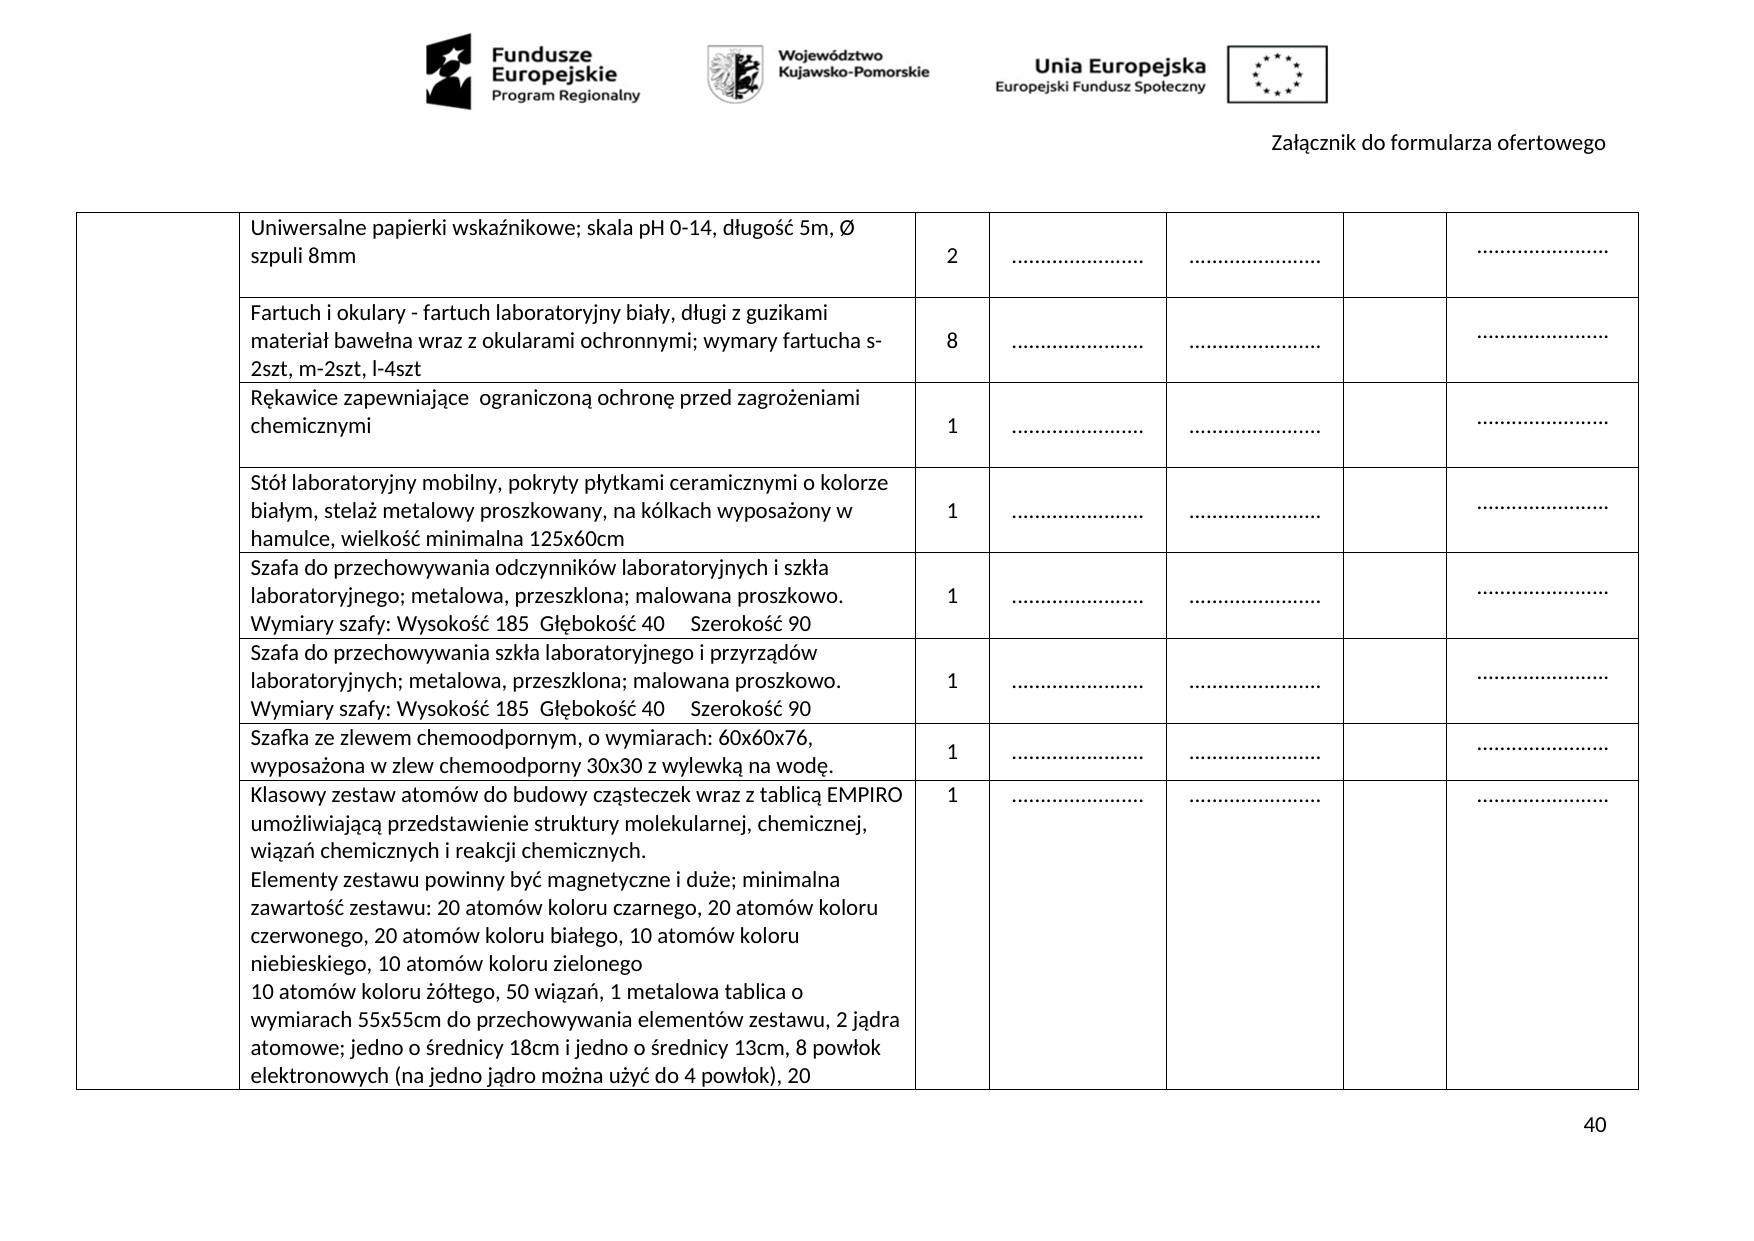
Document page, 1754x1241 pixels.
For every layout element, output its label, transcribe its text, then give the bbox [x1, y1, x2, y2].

table_cell ....................... [990, 639, 1166, 722]
table_cell 1 [916, 383, 989, 467]
table_cell ....................... [1447, 298, 1638, 382]
table_cell ....................... [990, 553, 1166, 637]
table_cell ....................... [990, 724, 1166, 779]
table_cell 1 [916, 468, 989, 552]
table_cell 1 [916, 724, 989, 779]
table_cell 1 [916, 781, 989, 1089]
table_cell ....................... [1167, 383, 1343, 467]
table_cell 1 [916, 639, 989, 722]
table_cell ....................... [1447, 213, 1638, 297]
table_cell Szafka ze zlewem chemoodpornym, o wymiarach: 60x60x76, wyposażona w zlew chemoodporny 30x30 z wylewką na wodę. [240, 724, 915, 779]
table_cell ....................... [990, 468, 1166, 552]
table_cell [1344, 468, 1446, 552]
table_cell ....................... [990, 298, 1166, 382]
table_cell ....................... [1167, 724, 1343, 779]
table_cell ....................... [1447, 639, 1638, 722]
table_cell Rękawice zapewniające ograniczoną ochronę przed zagrożeniami chemicznymi [240, 383, 915, 467]
table_cell 1 [916, 553, 989, 637]
table_cell ....................... [1167, 781, 1343, 1089]
table_cell ....................... [1447, 724, 1638, 779]
table_cell [1344, 298, 1446, 382]
table_cell ....................... [990, 213, 1166, 297]
table_cell Szafa do przechowywania odczynników laboratoryjnych i szkła laboratoryjnego; metalowa, przeszklona; malowana proszkowo. Wymiary szafy: Wysokość 185 Głębokość 40 Szerokość 90 [240, 553, 915, 637]
table_cell 2 [916, 213, 989, 297]
table_cell ....................... [1167, 213, 1343, 297]
table_cell [1344, 553, 1446, 637]
table_cell ....................... [1447, 383, 1638, 467]
table_cell [1344, 213, 1446, 297]
table_cell [1344, 781, 1446, 1089]
picture [404, 14, 1350, 128]
table_cell ....................... [1447, 468, 1638, 552]
table_cell [1344, 383, 1446, 467]
table_cell ....................... [1167, 298, 1343, 382]
table_cell ....................... [990, 383, 1166, 467]
table_cell 8 [916, 298, 989, 382]
table_cell ....................... [1167, 468, 1343, 552]
table_cell ....................... [990, 781, 1166, 1089]
table_cell Szafa do przechowywania szkła laboratoryjnego i przyrządów laboratoryjnych; metalowa, przeszklona; malowana proszkowo. Wymiary szafy: Wysokość 185 Głębokość 40 Szerokość 90 [240, 639, 915, 722]
table_cell Uniwersalne papierki wskaźnikowe; skala pH 0-14, długość 5m, Ø szpuli 8mm [240, 213, 915, 297]
table_cell ....................... [1167, 639, 1343, 722]
table_cell Stół laboratoryjny mobilny, pokryty płytkami ceramicznymi o kolorze białym, stelaż metalowy proszkowany, na kólkach wyposażony w hamulce, wielkość minimalna 125x60cm [240, 468, 915, 552]
table_cell Fartuch i okulary - fartuch laboratoryjny biały, długi z guzikami materiał bawełna wraz z okularami ochronnymi; wymary fartucha s-2szt, m-2szt, l-4szt [240, 298, 915, 382]
table_cell ....................... [1447, 553, 1638, 637]
table_cell [1344, 724, 1446, 779]
table_cell ....................... [1167, 553, 1343, 637]
table_cell [1344, 639, 1446, 722]
table_cell ....................... [1447, 781, 1638, 1089]
